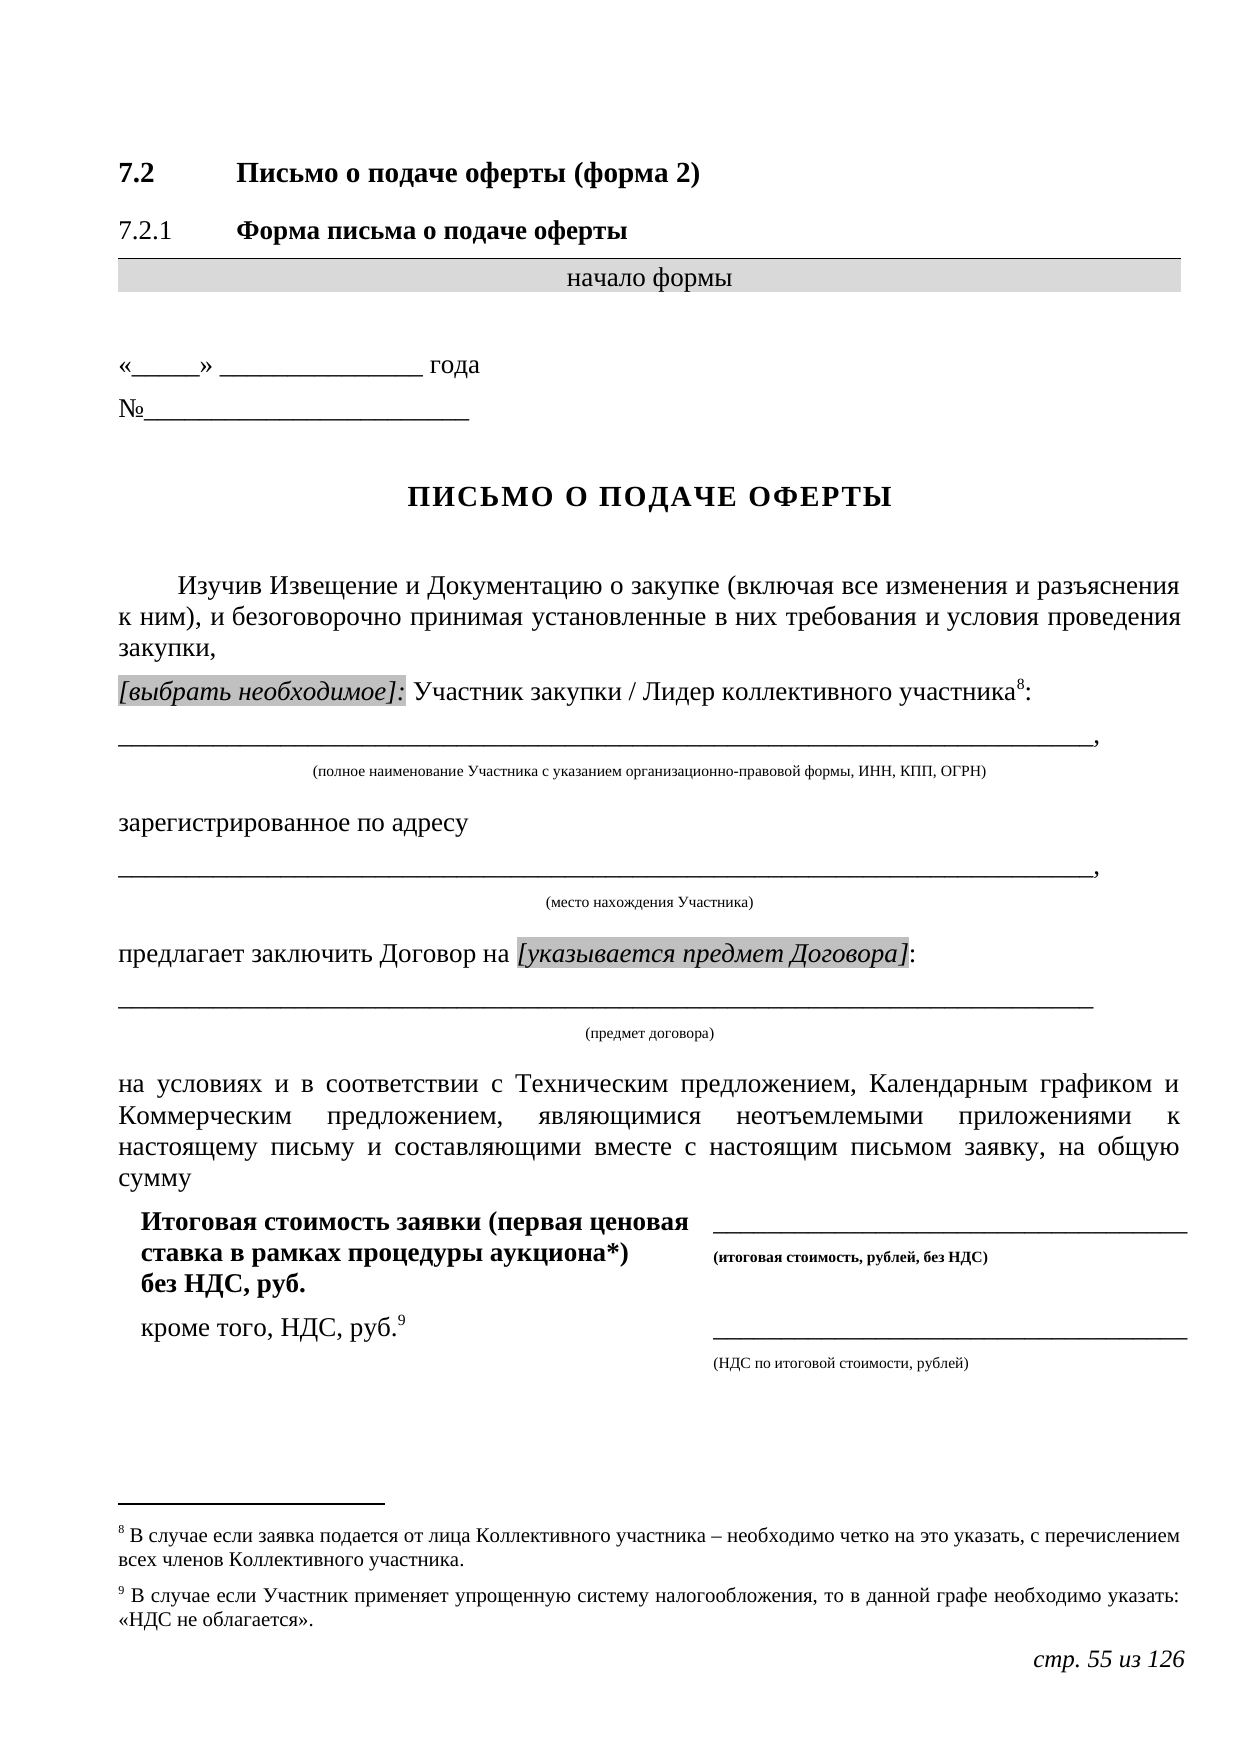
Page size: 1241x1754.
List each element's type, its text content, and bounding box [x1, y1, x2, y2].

table_cell ___________________________________ (НДС по итоговой стоимости, рублей) [702, 1298, 1204, 1385]
text (полное наименование Участника с указанием организационно-правовой формы, ИНН, КПП, ОГРН) [118, 762, 1181, 793]
text Форма письма о подаче оферты [118, 214, 1181, 245]
table_cell кроме того, НДС, руб. [129, 1298, 702, 1385]
text Письмо о подаче оферты [118, 479, 1181, 513]
text предлагает заключить Договор на [указывается предмет Договора]: [118, 937, 517, 968]
text ________________________________________________________________________, [118, 849, 1181, 881]
table_header Итоговая стоимость заявки (первая ценовая ставка в рамках процедуры аукциона*) без НДС, руб. [129, 1192, 702, 1298]
subtitle Письмо о подаче оферты (форма 2) [118, 156, 1181, 189]
text предлагает заключить Договор на [указывается предмет Договора]: [909, 937, 1181, 968]
text зарегистрированное по адресу [118, 806, 1181, 837]
text [выбрать необходимое]: Участник закупки / Лидер коллективного участника: [406, 675, 1181, 706]
text №________________________ [118, 392, 635, 423]
text «_____» _______________ года [118, 348, 635, 379]
text на условиях и в соответствии с Техническим предложением, Календарным графиком и Коммерческим предложением, являющимися неотъемлемыми приложениями к настоящему письму и составляющими вместе с настоящим письмом заявку, на общую сумму [118, 1068, 1181, 1192]
text ________________________________________________________________________ [118, 980, 1181, 1011]
text начало формы [118, 259, 1181, 292]
text (место нахождения Участника) [118, 893, 1181, 924]
table_header ___________________________________ (итоговая стоимость, рублей, без НДС) [702, 1192, 1204, 1298]
text Изучив Извещение и Документацию о закупке (включая все изменения и разъяснения к ним), и безоговорочно принимая установленные в них требования и условия проведения закупки, [118, 569, 1181, 662]
text (предмет договора) [118, 1024, 1181, 1055]
text ________________________________________________________________________, [118, 718, 1181, 749]
